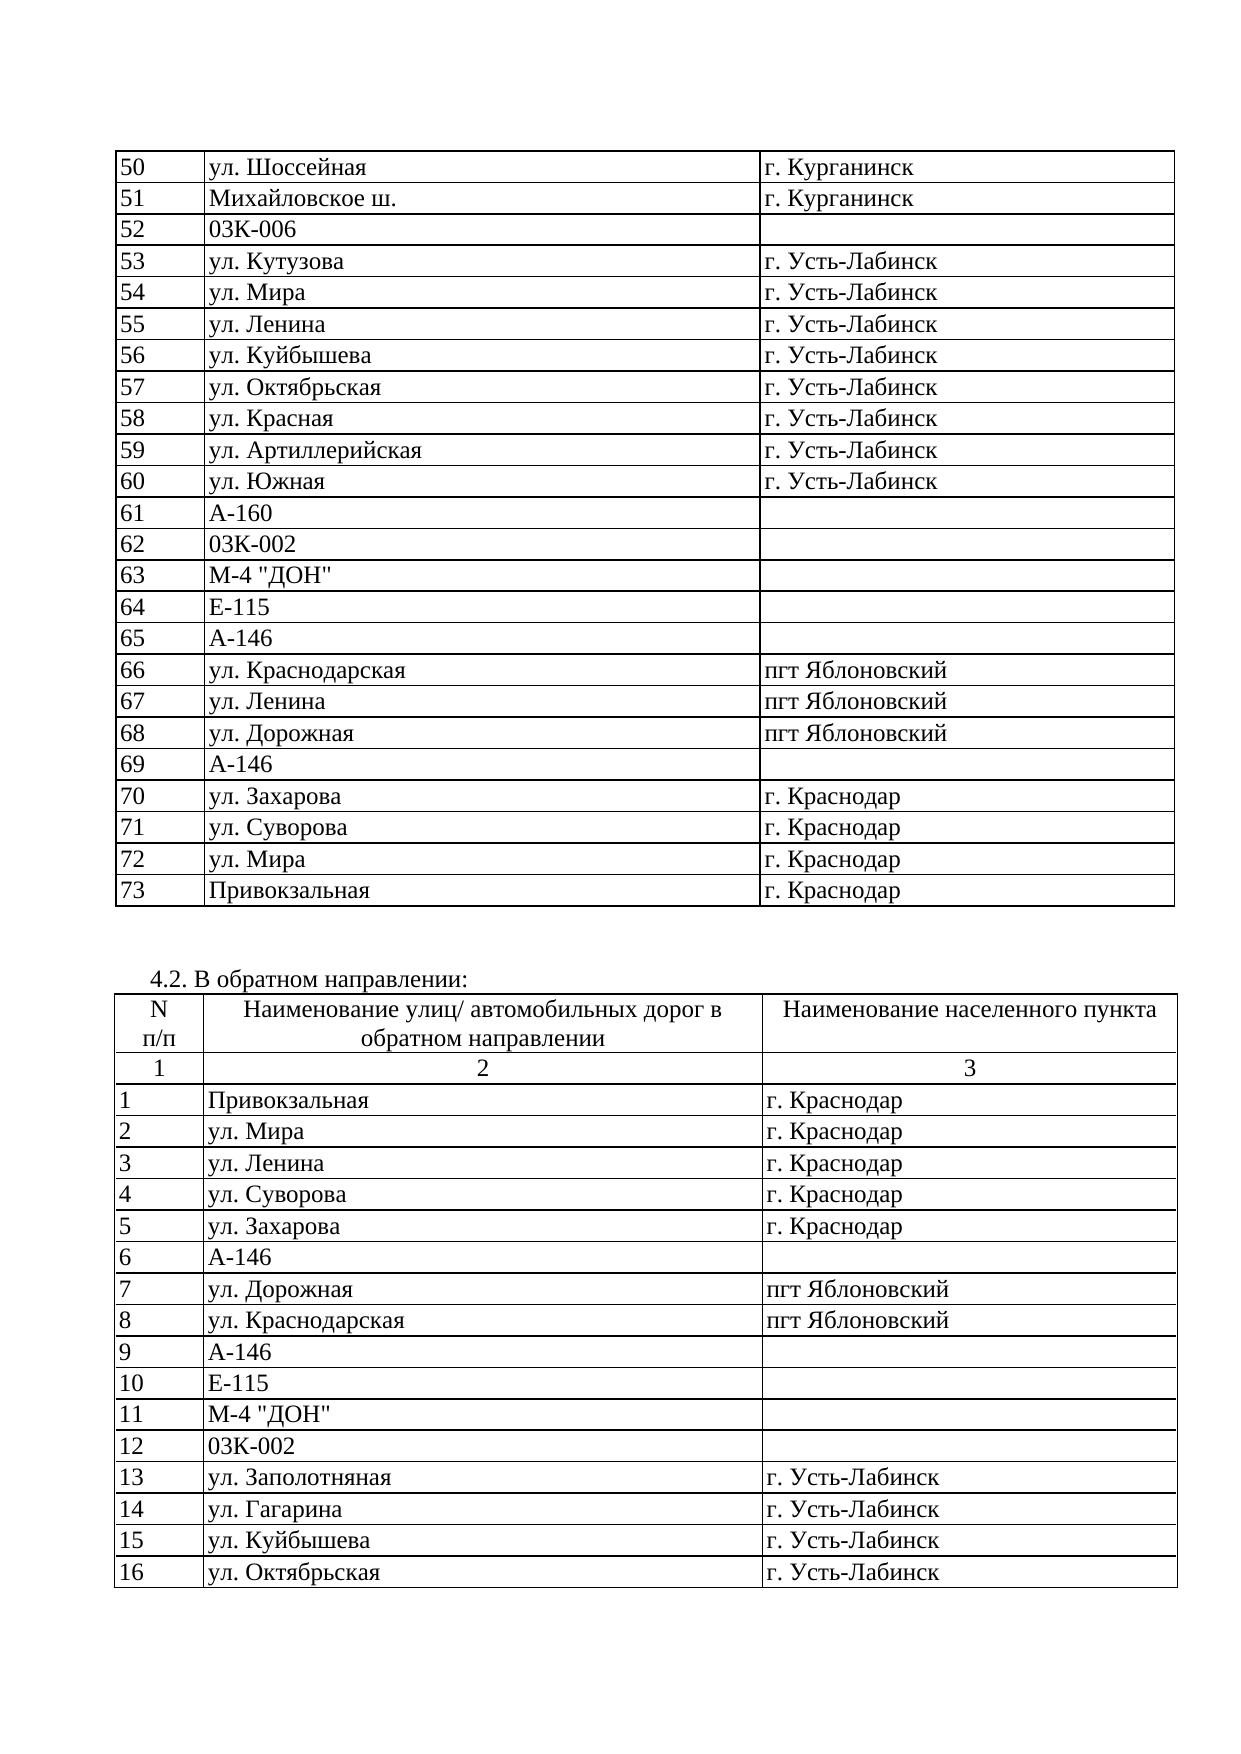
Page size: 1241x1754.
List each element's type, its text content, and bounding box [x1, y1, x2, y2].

table_cell ул. Дорожная [205, 718, 759, 748]
table_cell ул. Краснодарская [204, 1305, 762, 1335]
table_cell 66 [117, 655, 204, 685]
table_cell М-4 "ДОН" [205, 561, 759, 590]
table_cell г. Усть-Лабинск [761, 403, 1174, 433]
table_header Наименование улиц/ автомобильных дорог в обратном направлении [204, 995, 762, 1052]
table_cell 03К-002 [205, 529, 759, 559]
table_header Наименование населенного пункта [763, 995, 1177, 1052]
table_cell пгт Яблоновский [763, 1304, 1177, 1335]
table_cell 5 [115, 1210, 203, 1241]
table_cell 68 [117, 718, 204, 748]
table_cell 1 [115, 1084, 203, 1115]
table_cell Привокзальная [204, 1085, 762, 1115]
table_cell 54 [117, 277, 204, 307]
table_cell [763, 1429, 1177, 1461]
table_cell ул. Мира [205, 277, 759, 307]
table_cell г. Усть-Лабинск [761, 340, 1174, 370]
table_cell ул. Ленина [205, 686, 759, 716]
table_cell 70 [117, 781, 204, 811]
table_cell г. Усть-Лабинск [763, 1492, 1177, 1524]
table_cell [763, 1398, 1177, 1429]
table_cell [761, 561, 1174, 590]
table_cell 52 [117, 215, 204, 244]
table_cell 1 [115, 1053, 203, 1083]
table_cell 11 [115, 1399, 203, 1429]
table_cell [761, 749, 1174, 779]
table_cell 53 [117, 246, 204, 276]
table_cell 03К-002 [204, 1431, 762, 1461]
table_cell [763, 1335, 1177, 1366]
table_cell ул. Краснодарская [205, 655, 759, 685]
table_cell 61 [117, 498, 204, 527]
table_cell 62 [117, 529, 204, 559]
table_cell г. Краснодар [763, 1083, 1177, 1115]
table_cell 71 [117, 812, 204, 842]
table_cell ул. Ленина [204, 1148, 762, 1178]
table_cell ул. Мира [205, 844, 759, 873]
table_cell г. Усть-Лабинск [763, 1555, 1177, 1587]
table_cell 3 [763, 1052, 1177, 1083]
table_cell [763, 1241, 1177, 1272]
table_cell г. Усть-Лабинск [761, 466, 1174, 496]
table_cell 8 [115, 1305, 203, 1335]
table_cell пгт Яблоновский [761, 655, 1174, 685]
table_cell 7 [115, 1273, 203, 1303]
table_cell пгт Яблоновский [761, 686, 1174, 716]
table_cell 15 [115, 1525, 203, 1555]
table_cell ул. Октябрьская [205, 372, 759, 402]
table_cell ул. Ленина [205, 309, 759, 339]
table_cell А-146 [205, 623, 759, 653]
table_cell ул. Суворова [205, 812, 759, 842]
table_cell Привокзальная [205, 875, 759, 905]
table_cell г. Краснодар [761, 812, 1174, 842]
table_cell 2 [204, 1053, 762, 1083]
table_cell 57 [117, 372, 204, 402]
table_cell [761, 592, 1174, 622]
table_cell А-160 [205, 498, 759, 527]
table_cell ул. Красная [205, 403, 759, 433]
table_cell 51 [117, 183, 204, 213]
table_cell г. Краснодар [763, 1178, 1177, 1209]
table_cell 14 [115, 1493, 203, 1524]
table_cell ул. Заполотняная [204, 1462, 762, 1492]
table_cell ул. Захарова [205, 781, 759, 811]
table_cell ул. Суворова [204, 1179, 762, 1209]
table_cell А-146 [204, 1337, 762, 1366]
table_cell 03К-006 [205, 215, 759, 244]
table_cell 59 [117, 435, 204, 464]
table_header N п/п [115, 995, 203, 1052]
table_cell г. Усть-Лабинск [761, 435, 1174, 464]
table_cell А-146 [204, 1242, 762, 1272]
table_cell ул. Октябрьская [204, 1557, 762, 1587]
table_cell [761, 215, 1174, 244]
table_cell 12 [115, 1430, 203, 1461]
table_cell 2 [115, 1116, 203, 1146]
table_cell 56 [117, 340, 204, 370]
table_cell г. Усть-Лабинск [761, 372, 1174, 402]
table_cell [763, 1366, 1177, 1398]
table_cell пгт Яблоновский [763, 1272, 1177, 1303]
table_cell пгт Яблоновский [761, 718, 1174, 748]
table_cell 6 [115, 1242, 203, 1272]
table_cell г. Курганинск [761, 152, 1174, 181]
table_cell 3 [115, 1147, 203, 1178]
table_cell 67 [117, 686, 204, 716]
table_cell Михайловское ш. [205, 183, 759, 213]
table_cell г. Усть-Лабинск [761, 277, 1174, 307]
table_cell [761, 623, 1174, 653]
table_cell г. Усть-Лабинск [761, 246, 1174, 276]
table_cell А-146 [205, 749, 759, 779]
table_cell ул. Мира [204, 1116, 762, 1146]
table_cell г. Краснодар [763, 1146, 1177, 1178]
table_cell 64 [117, 592, 204, 622]
table_cell ул. Артиллерийская [205, 435, 759, 464]
table_cell ул. Шоссейная [205, 152, 759, 181]
table_cell ул. Куйбышева [205, 340, 759, 370]
table_cell 63 [117, 561, 204, 590]
table_cell г. Краснодар [761, 875, 1174, 905]
table_cell 72 [117, 844, 204, 873]
table_cell г. Усть-Лабинск [763, 1524, 1177, 1555]
table_cell 16 [115, 1556, 203, 1587]
table_cell [761, 498, 1174, 527]
table_cell ул. Кутузова [205, 246, 759, 276]
table_cell 13 [115, 1462, 203, 1492]
table_cell 4 [115, 1179, 203, 1209]
text 4.2. В обратном направлении: [150, 964, 1090, 993]
table_cell Е-115 [205, 592, 759, 622]
table_cell г. Усть-Лабинск [763, 1461, 1177, 1492]
table_cell г. Усть-Лабинск [761, 309, 1174, 339]
table_cell г. Курганинск [761, 183, 1174, 213]
table_cell 55 [117, 309, 204, 339]
table_cell 10 [115, 1368, 203, 1398]
table_cell 73 [117, 875, 204, 905]
table_cell 9 [115, 1336, 203, 1366]
table_cell 60 [117, 466, 204, 496]
table_cell ул. Дорожная [204, 1274, 762, 1303]
table_cell 69 [117, 749, 204, 779]
table_cell г. Краснодар [763, 1115, 1177, 1146]
table_cell г. Краснодар [761, 781, 1174, 811]
table_cell г. Краснодар [763, 1209, 1177, 1241]
table_cell ул. Южная [205, 466, 759, 496]
table_cell 50 [117, 152, 204, 181]
table_cell М-4 "ДОН" [204, 1400, 762, 1429]
table_cell ул. Захарова [204, 1211, 762, 1241]
table_cell [761, 529, 1174, 559]
table_cell 58 [117, 403, 204, 433]
table_cell 65 [117, 623, 204, 653]
table_cell ул. Куйбышева [204, 1525, 762, 1555]
table_cell Е-115 [204, 1368, 762, 1398]
table_cell ул. Гагарина [204, 1494, 762, 1524]
table_cell г. Краснодар [761, 844, 1174, 873]
